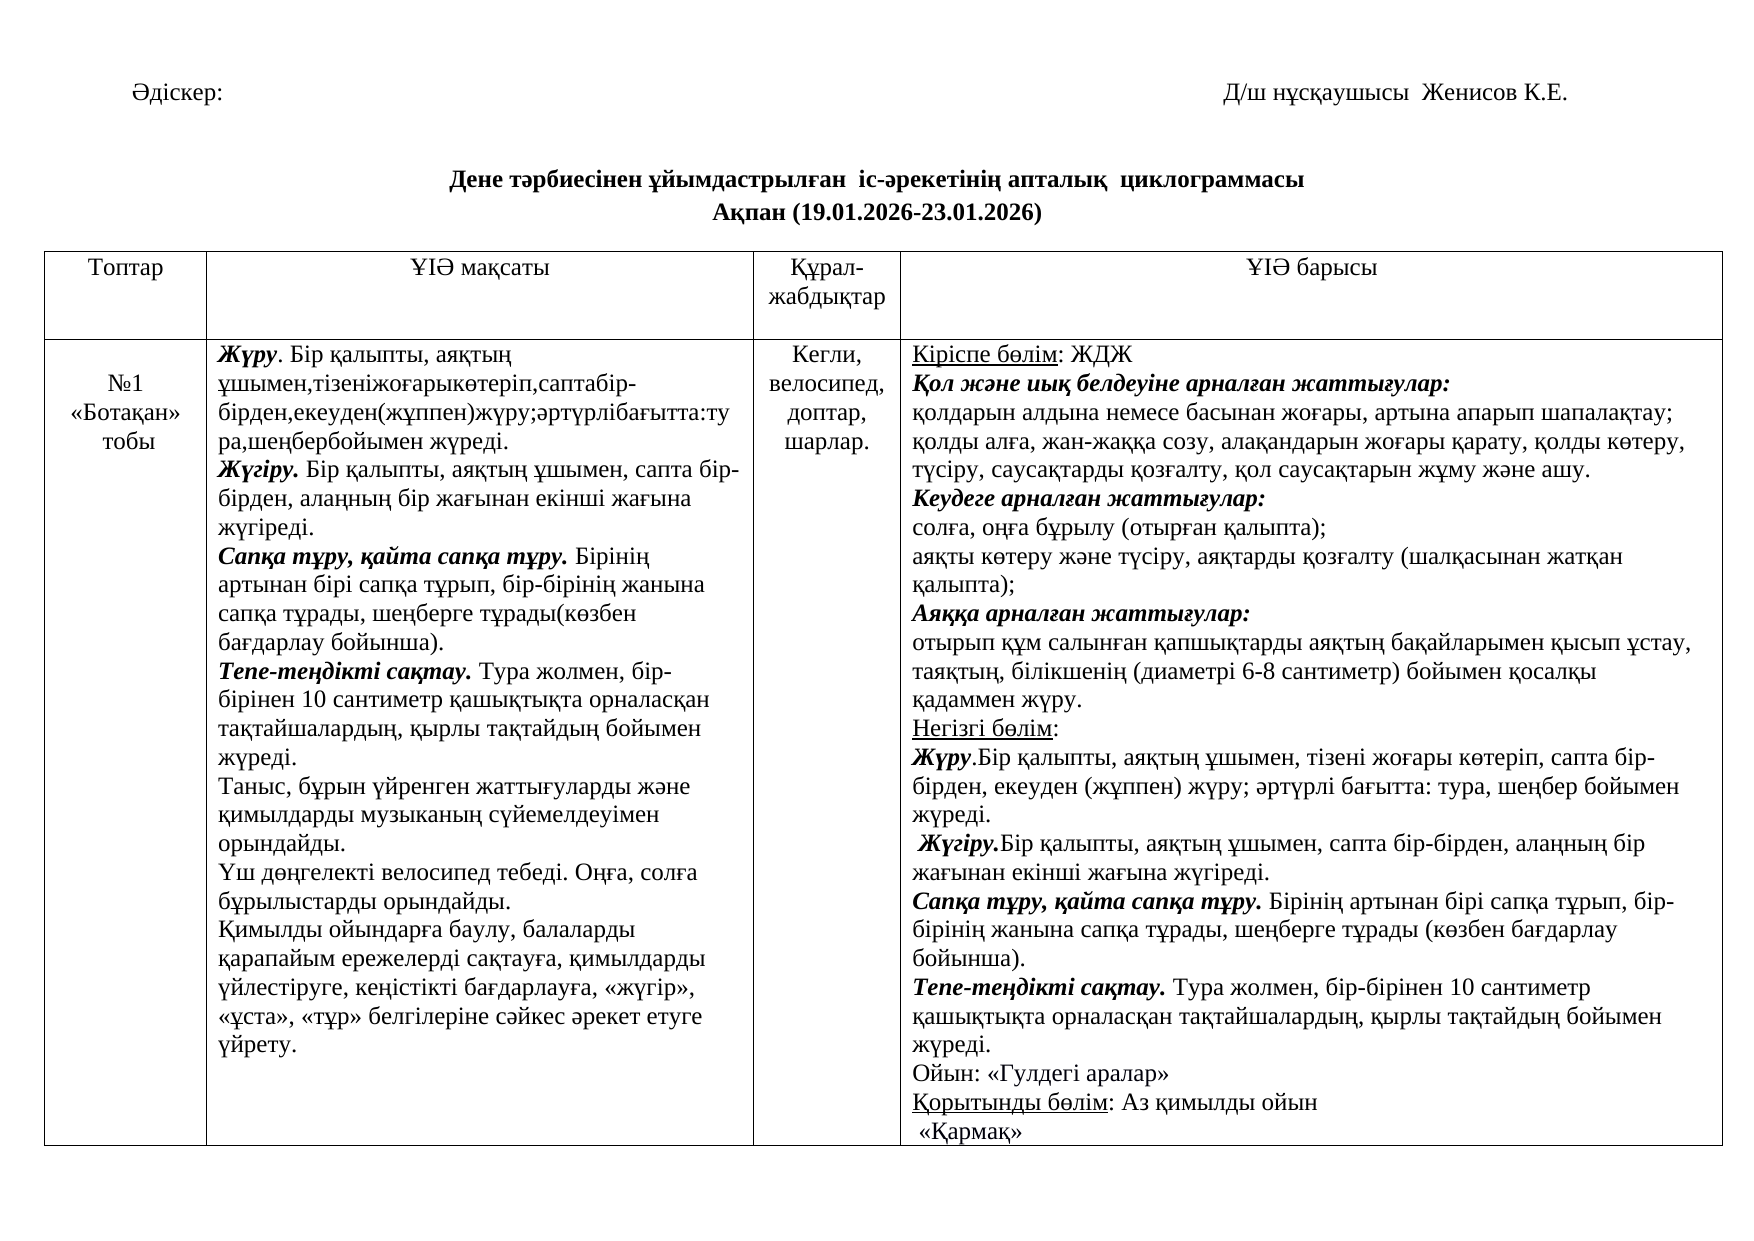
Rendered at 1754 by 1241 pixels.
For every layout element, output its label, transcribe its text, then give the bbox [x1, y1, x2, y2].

text Ақпан (19.01.2026-23.01.2026) [118, 197, 1636, 226]
table_header Топтар [45, 252, 206, 338]
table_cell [901, 340, 1722, 1144]
table_header ҰІӘ барысы [901, 252, 1722, 338]
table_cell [754, 340, 900, 1144]
text Әдіскер: Д/ш нұсқаушысы Женисов К.Е. [132, 77, 1636, 106]
table_header Құрал-жабдықтар [754, 252, 900, 338]
text Дене тәрбиесінен ұйымдастрылған іс-әрекетінің апталық циклограммасы [118, 164, 1636, 193]
table_header ҰІӘ мақсаты [207, 252, 753, 338]
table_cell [207, 340, 753, 1144]
table_cell №1 «Ботақан» тобы [45, 340, 206, 1144]
